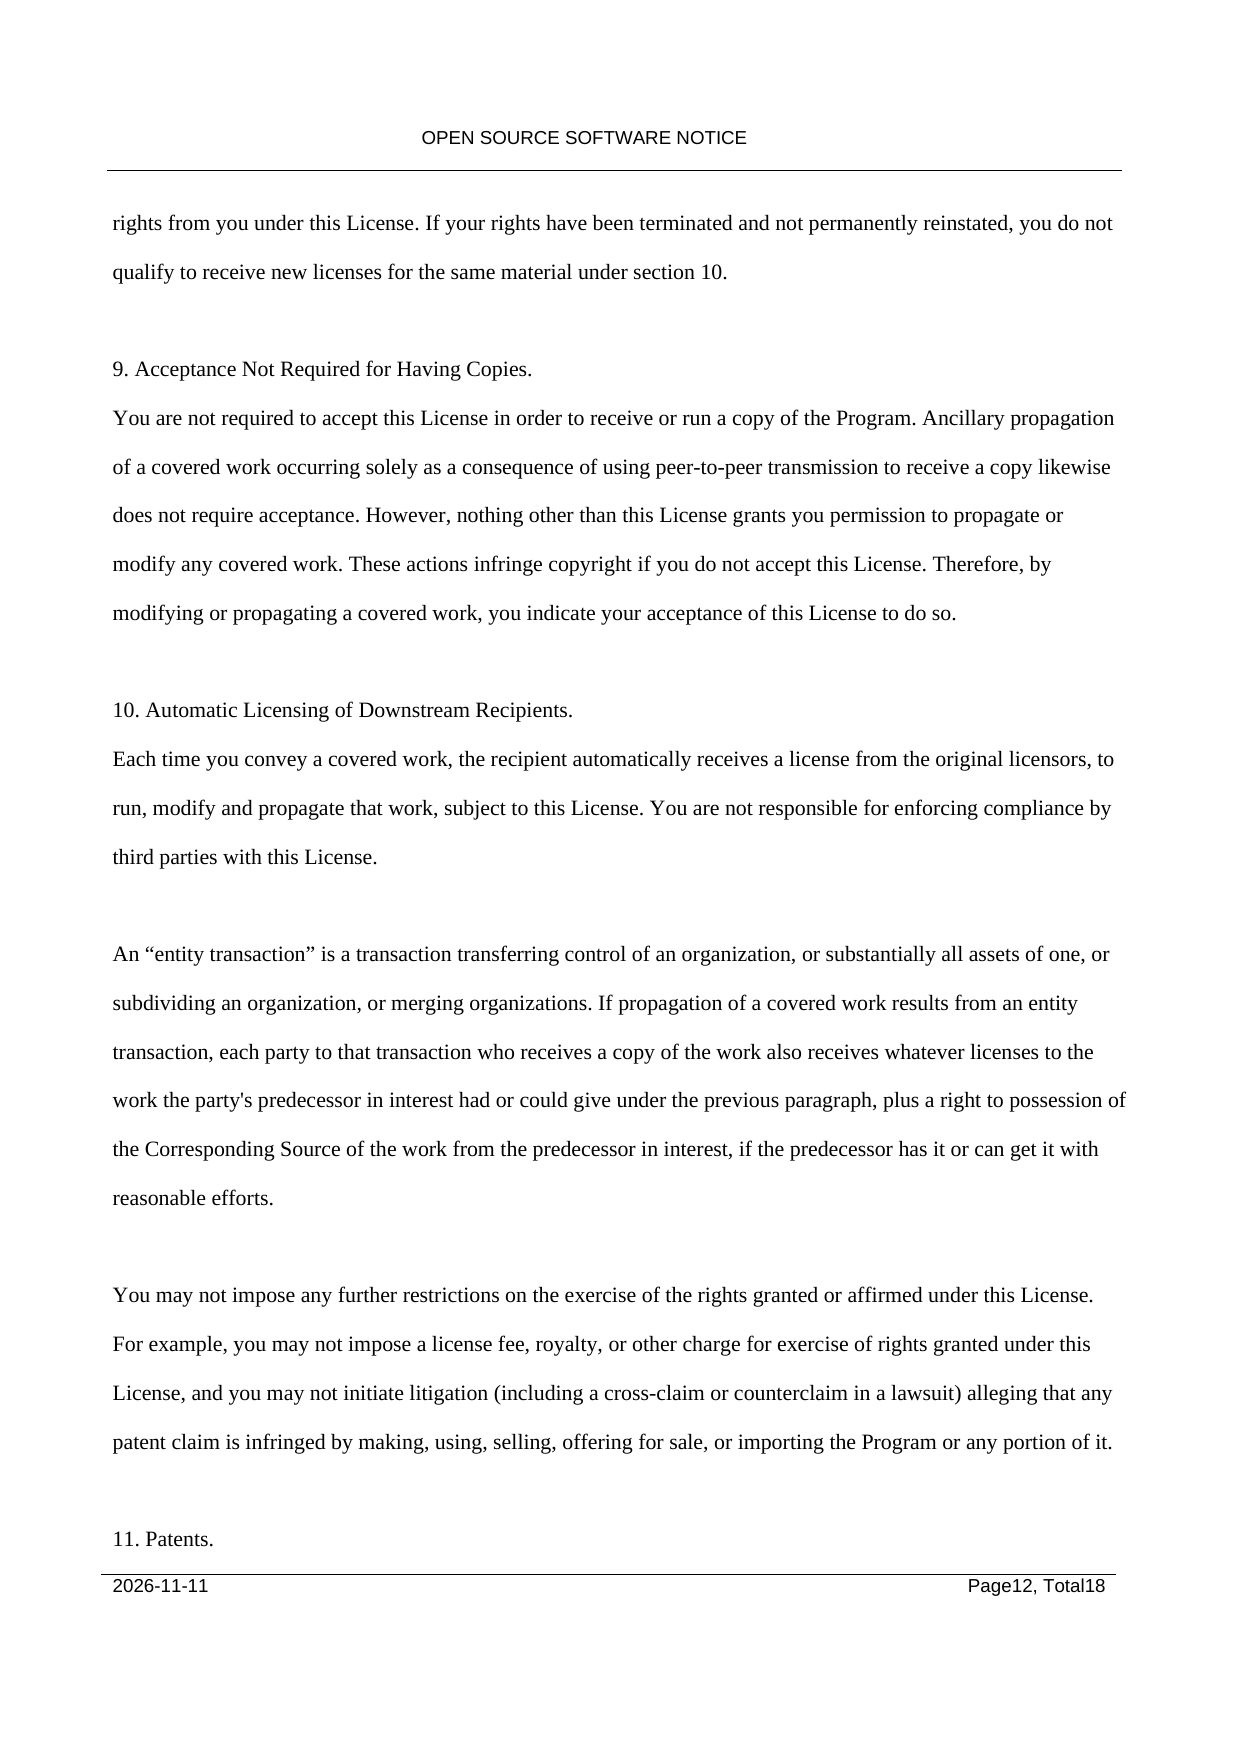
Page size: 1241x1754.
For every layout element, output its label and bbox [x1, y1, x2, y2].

text [112, 206, 1128, 1555]
